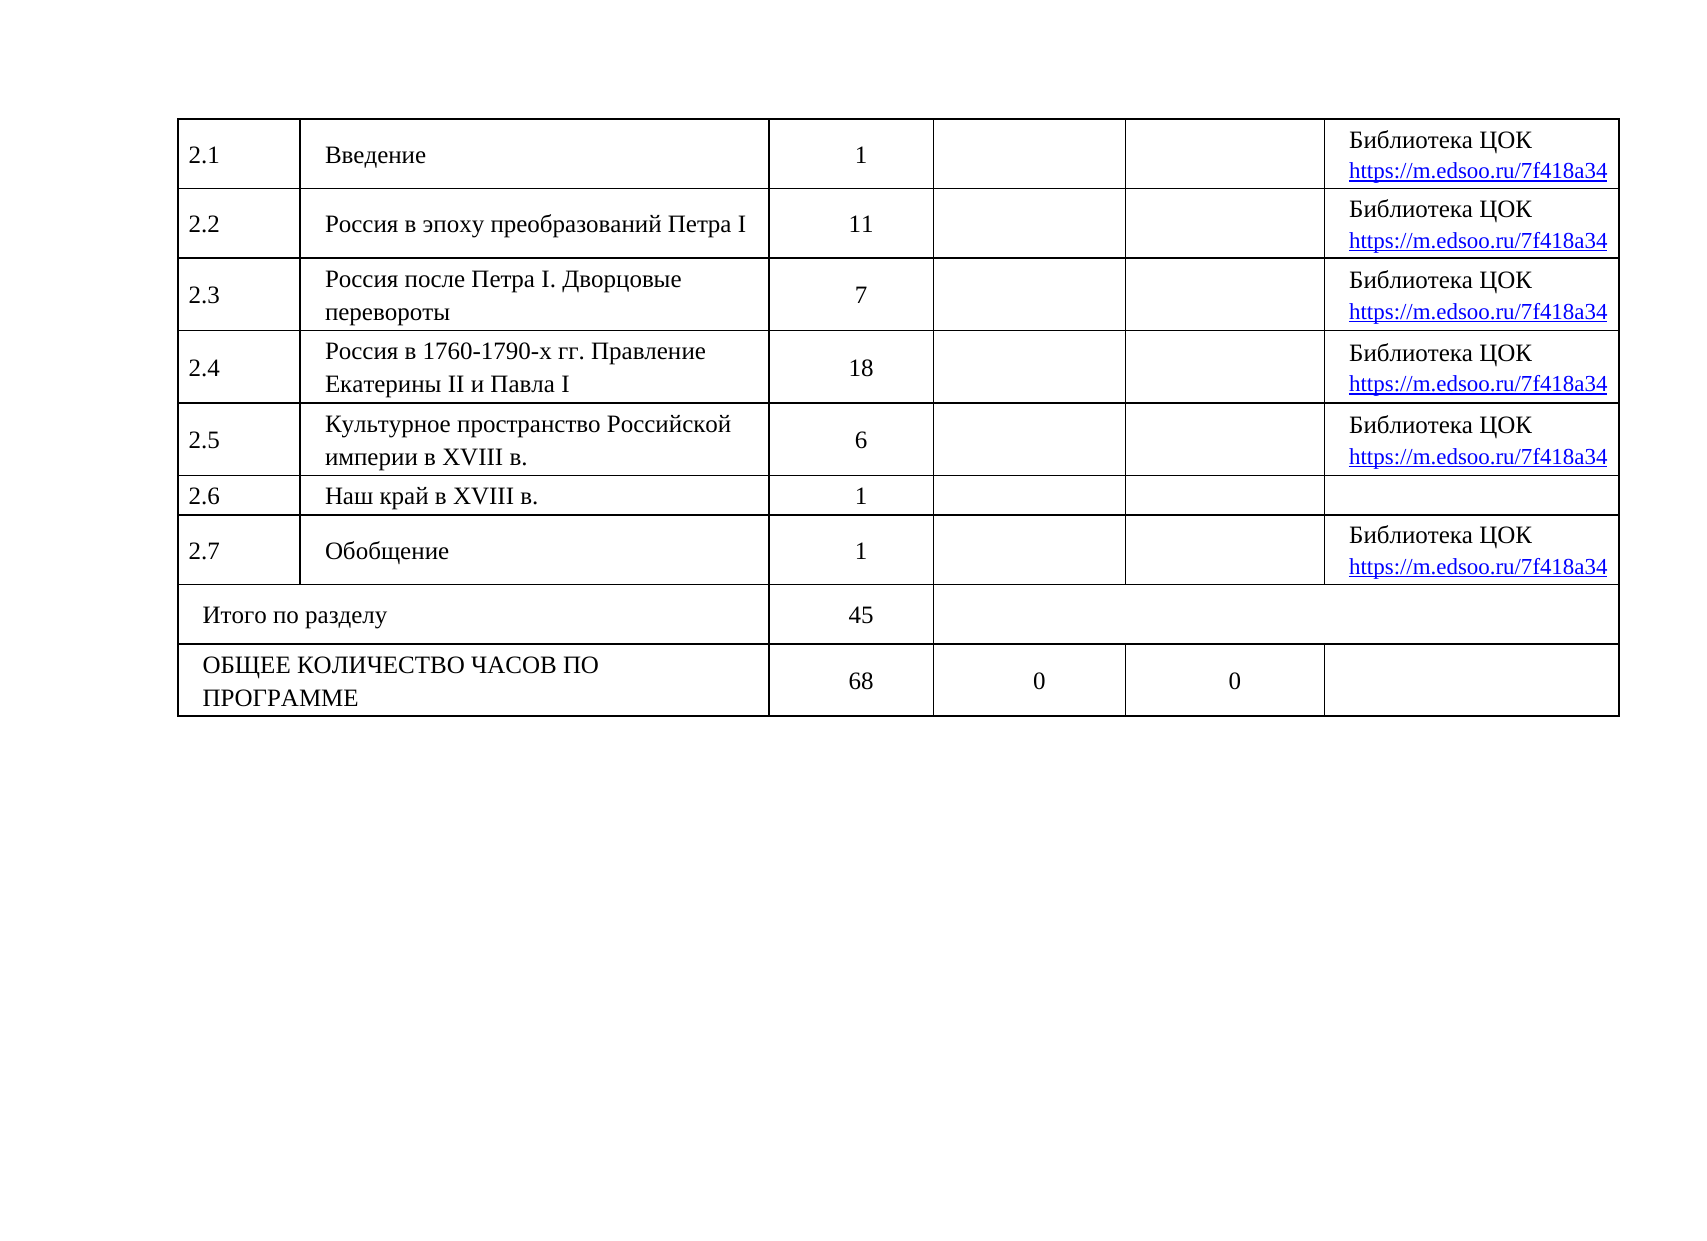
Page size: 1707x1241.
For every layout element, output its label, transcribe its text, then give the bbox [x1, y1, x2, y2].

table_cell [1126, 516, 1324, 583]
table_cell [934, 404, 1125, 474]
table_cell Обобщение [301, 516, 768, 583]
table_cell [934, 516, 1125, 583]
table_cell 0 [934, 645, 1125, 715]
table_cell 2.1 [179, 120, 299, 188]
table_cell 1 [770, 516, 933, 583]
table_cell [1126, 189, 1324, 257]
table_cell 68 [770, 645, 933, 715]
table_cell [1126, 331, 1324, 402]
table_cell Библиотека ЦОК https://m.edsoo.ru/7f418a34 [1325, 120, 1618, 188]
table_cell 2.4 [179, 331, 299, 402]
table_cell 45 [770, 585, 933, 643]
table_cell [1126, 404, 1324, 474]
table_cell [1126, 120, 1324, 188]
table_cell Библиотека ЦОК https://m.edsoo.ru/7f418a34 [1325, 259, 1618, 330]
table_cell 11 [770, 189, 933, 257]
table_cell 6 [770, 404, 933, 474]
table_cell Библиотека ЦОК https://m.edsoo.ru/7f418a34 [1325, 516, 1618, 583]
table_cell [934, 120, 1125, 188]
table_cell 2.3 [179, 259, 299, 330]
table_cell ОБЩЕЕ КОЛИЧЕСТВО ЧАСОВ ПО ПРОГРАММЕ [179, 645, 768, 715]
table_cell Россия в эпоху преобразований Петра I [301, 189, 768, 257]
table_cell [1325, 645, 1618, 715]
table_cell 1 [770, 476, 933, 514]
table_cell 2.2 [179, 189, 299, 257]
table_cell 1 [770, 120, 933, 188]
table_cell [1126, 259, 1324, 330]
table_cell Библиотека ЦОК https://m.edsoo.ru/7f418a34 [1325, 404, 1618, 474]
table_cell Культурное пространство Российской империи в XVIII в. [301, 404, 768, 474]
table_cell 2.5 [179, 404, 299, 474]
table_cell Россия после Петра I. Дворцовые перевороты [301, 259, 768, 330]
table_cell 7 [770, 259, 933, 330]
table_cell Наш край в XVIII в. [301, 476, 768, 514]
table_cell Россия в 1760-1790-х гг. Правление Екатерины II и Павла I [301, 331, 768, 402]
table_cell Итого по разделу [179, 585, 768, 643]
table_cell [934, 259, 1125, 330]
table_cell [934, 331, 1125, 402]
table_cell 2.7 [179, 516, 299, 583]
table_cell 2.6 [179, 476, 299, 514]
table_cell [1325, 476, 1618, 514]
table_cell Введение [301, 120, 768, 188]
table_cell 18 [770, 331, 933, 402]
table_cell 0 [1126, 645, 1324, 715]
table_cell [934, 189, 1125, 257]
table_cell [934, 476, 1125, 514]
table_cell [1126, 476, 1324, 514]
table_cell [934, 585, 1618, 643]
table_cell Библиотека ЦОК https://m.edsoo.ru/7f418a34 [1325, 189, 1618, 257]
table_cell Библиотека ЦОК https://m.edsoo.ru/7f418a34 [1325, 331, 1618, 402]
